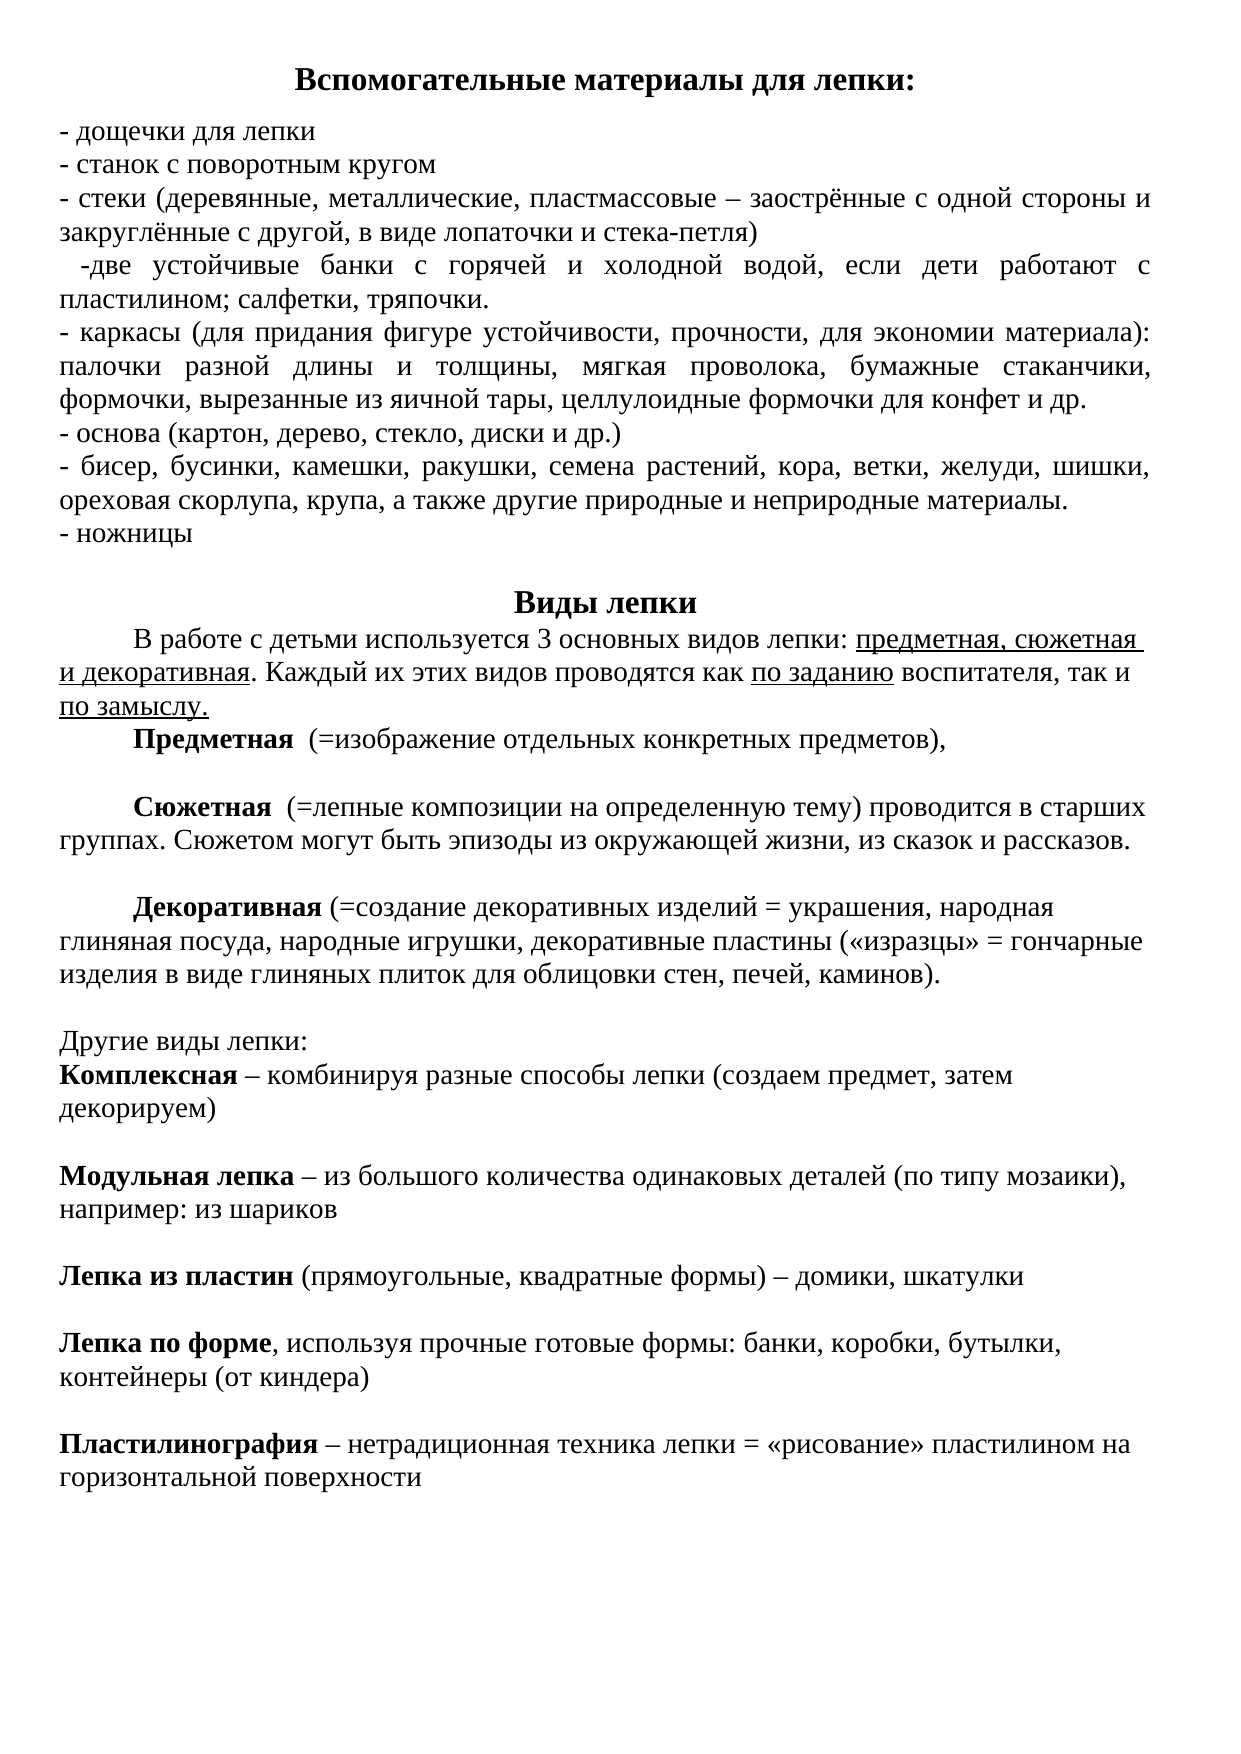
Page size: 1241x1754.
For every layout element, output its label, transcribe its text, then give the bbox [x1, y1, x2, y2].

text -две устойчивые банки с горячей и холодной водой, если дети работают с пластилином; салфетки, тряпочки. [59, 247, 1152, 314]
text Декоративная (=создание декоративных изделий = украшения, народная глиняная посуда, народные игрушки, декоративные пластины («изразцы» = гончарные изделия в виде глиняных плиток для облицовки стен, печей, каминов). [59, 889, 1152, 990]
text Сюжетная (=лепные композиции на определенную тему) проводится в старших группах. Сюжетом могут быть эпизоды из окружающей жизни, из сказок и рассказов. [59, 789, 1152, 856]
text - каркасы (для придания фигуре устойчивости, прочности, для экономии материала): палочки разной длины и толщины, мягкая проволока, бумажные стаканчики, формочки, вырезанные из яичной тары, целлулоидные формочки для конфет и др. [59, 314, 1152, 415]
text Лепка по форме, используя прочные готовые формы: банки, коробки, бутылки, контейнеры (от киндера) [59, 1325, 1152, 1392]
text - основа (картон, дерево, стекло, диски и др.) [59, 415, 1152, 448]
text - станок с поворотным кругом [59, 147, 1152, 180]
text - дощечки для лепки [59, 113, 1152, 147]
text Комплексная – комбинируя разные способы лепки (создаем предмет, затем декорируем) [59, 1057, 1152, 1124]
text Лепка из пластин (прямоугольные, квадратные формы) – домики, шкатулки [59, 1258, 1152, 1292]
text Пластилинография – нетрадиционная техника лепки = «рисование» пластилином на горизонтальной поверхности [59, 1426, 1152, 1493]
text Другие виды лепки: [59, 1023, 1152, 1057]
text Виды лепки [59, 583, 1152, 621]
text Модульная лепка – из большого количества одинаковых деталей (по типу мозаики), например: из шариков [59, 1158, 1152, 1225]
text - бисер, бусинки, камешки, ракушки, семена растений, кора, ветки, желуди, шишки, ореховая скорлупа, крупа, а также другие природные и неприродные материалы. [59, 448, 1152, 516]
text Вспомогательные материалы для лепки: [75, 59, 1136, 97]
text В работе с детьми используется 3 основных видов лепки: предметная, сюжетная и декоративная. Каждый их этих видов проводятся как по заданию воспитателя, так и по замыслу. [59, 621, 1152, 722]
text Предметная (=изображение отдельных конкретных предметов), [59, 722, 1152, 755]
text - ножницы [59, 516, 1152, 549]
text - стеки (деревянные, металлические, пластмассовые – заострённые с одной стороны и закруглённые с другой, в виде лопаточки и стека-петля) [59, 180, 1152, 247]
